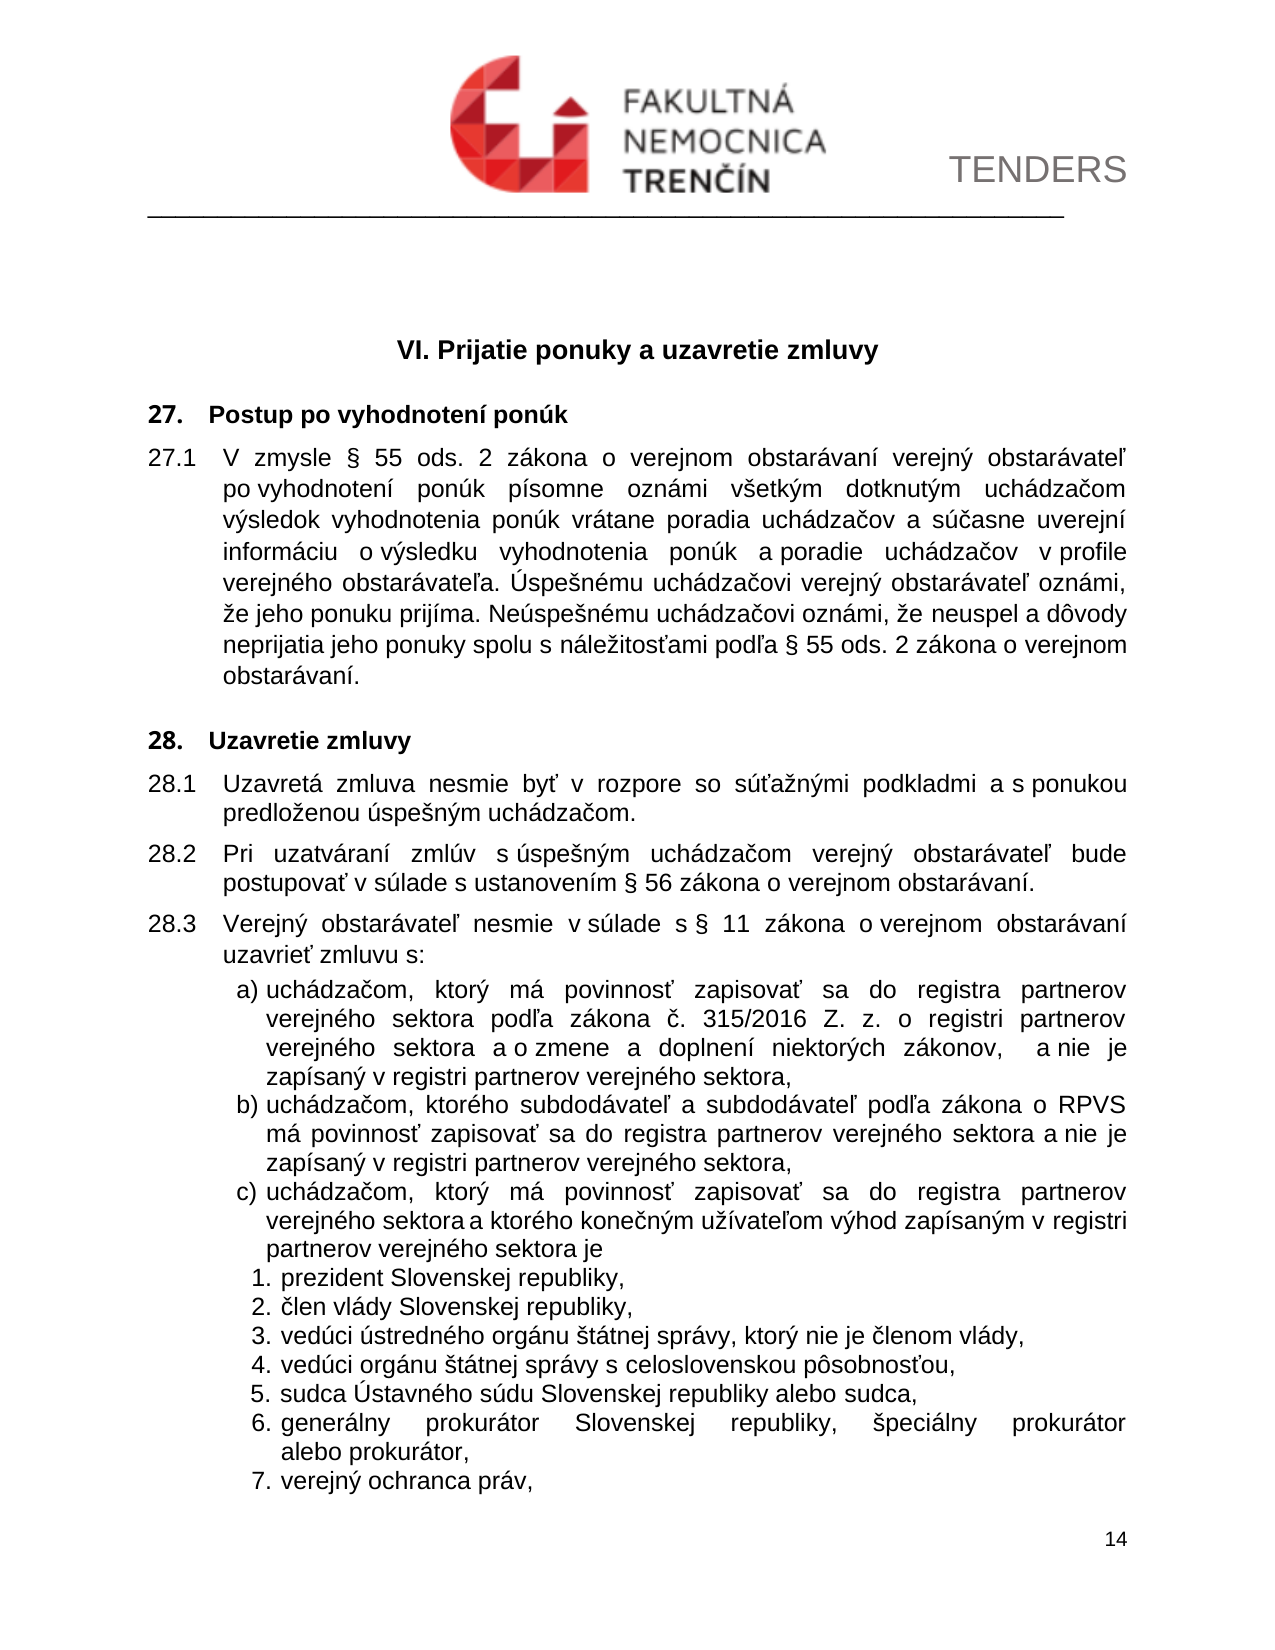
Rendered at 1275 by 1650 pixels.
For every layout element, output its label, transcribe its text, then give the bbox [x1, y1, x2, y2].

list uchádzačom, ktorý má povinnosť zapisovať sa do registra partnerov verejného sektora a ktorého konečným užívateľom výhod zapísaným v registri partnerov verejného sektora je [236, 1177, 1127, 1263]
subtitle V zmysle § 55 ods. 2 zákona o verejnom obstarávaní verejný obstarávateľ po vyhodnotení ponúk písomne oznámi všetkým dotknutým uchádzačom výsledok vyhodnotenia ponúk vrátane poradia uchádzačov a súčasne uverejní informáciu o výsledku vyhodnotenia ponúk a poradie uchádzačov v profile verejného obstarávateľa. Úspešnému uchádzačovi verejný obstarávateľ oznámi, že jeho ponuku prijíma. Neúspešnému uchádzačovi oznámi, že neuspel a dôvody neprijatia jeho ponuky spolu s náležitosťami podľa § 55 ods. 2 zákona o verejnom obstarávaní. [148, 443, 1127, 689]
list člen vlády Slovenskej republiky, [251, 1292, 1127, 1321]
list Pri uzatváraní zmlúv s úspešným uchádzačom verejný obstarávateľ bude postupovať v súlade s ustanovením § 56 zákona o verejnom obstarávaní. [148, 839, 1127, 897]
subtitle Postup po vyhodnotení ponúk [148, 397, 1127, 431]
list Uzavretá zmluva nesmie byť v rozpore so súťažnými podkladmi a s ponukou predloženou úspešným uchádzačom. [148, 769, 1127, 827]
list prezident Slovenskej republiky, [251, 1263, 1127, 1292]
list uchádzačom, ktorého subdodávateľ a subdodávateľ podľa zákona o RPVS má povinnosť zapisovať sa do registra partnerov verejného sektora a nie je zapísaný v registri partnerov verejného sektora, [236, 1091, 1127, 1177]
list vedúci ústredného orgánu štátnej správy, ktorý nie je členom vlády, [251, 1321, 1127, 1350]
list sudca Ústavného súdu Slovenskej republiky alebo sudca, [250, 1379, 1127, 1408]
list vedúci orgánu štátnej správy s celoslovenskou pôsobnosťou, [251, 1350, 1127, 1379]
picture [446, 37, 834, 215]
list generálny prokurátor Slovenskej republiky, špeciálny prokurátor alebo prokurátor, [251, 1408, 1127, 1466]
subtitle VI. Prijatie ponuky a uzavretie zmluvy [148, 334, 1127, 366]
list uchádzačom, ktorý má povinnosť zapisovať sa do registra partnerov verejného sektora podľa zákona č. 315/2016 Z. z. o registri partnerov verejného sektora a o zmene a doplnení niektorých zákonov, a nie je zapísaný v registri partnerov verejného sektora, [236, 976, 1127, 1091]
list verejný ochranca práv, [251, 1466, 1127, 1495]
list Verejný obstarávateľ nesmie v súlade s § 11 zákona o verejnom obstarávaní uzavrieť zmluvu s: [148, 909, 1127, 969]
subtitle Uzavretie zmluvy [148, 723, 1127, 757]
